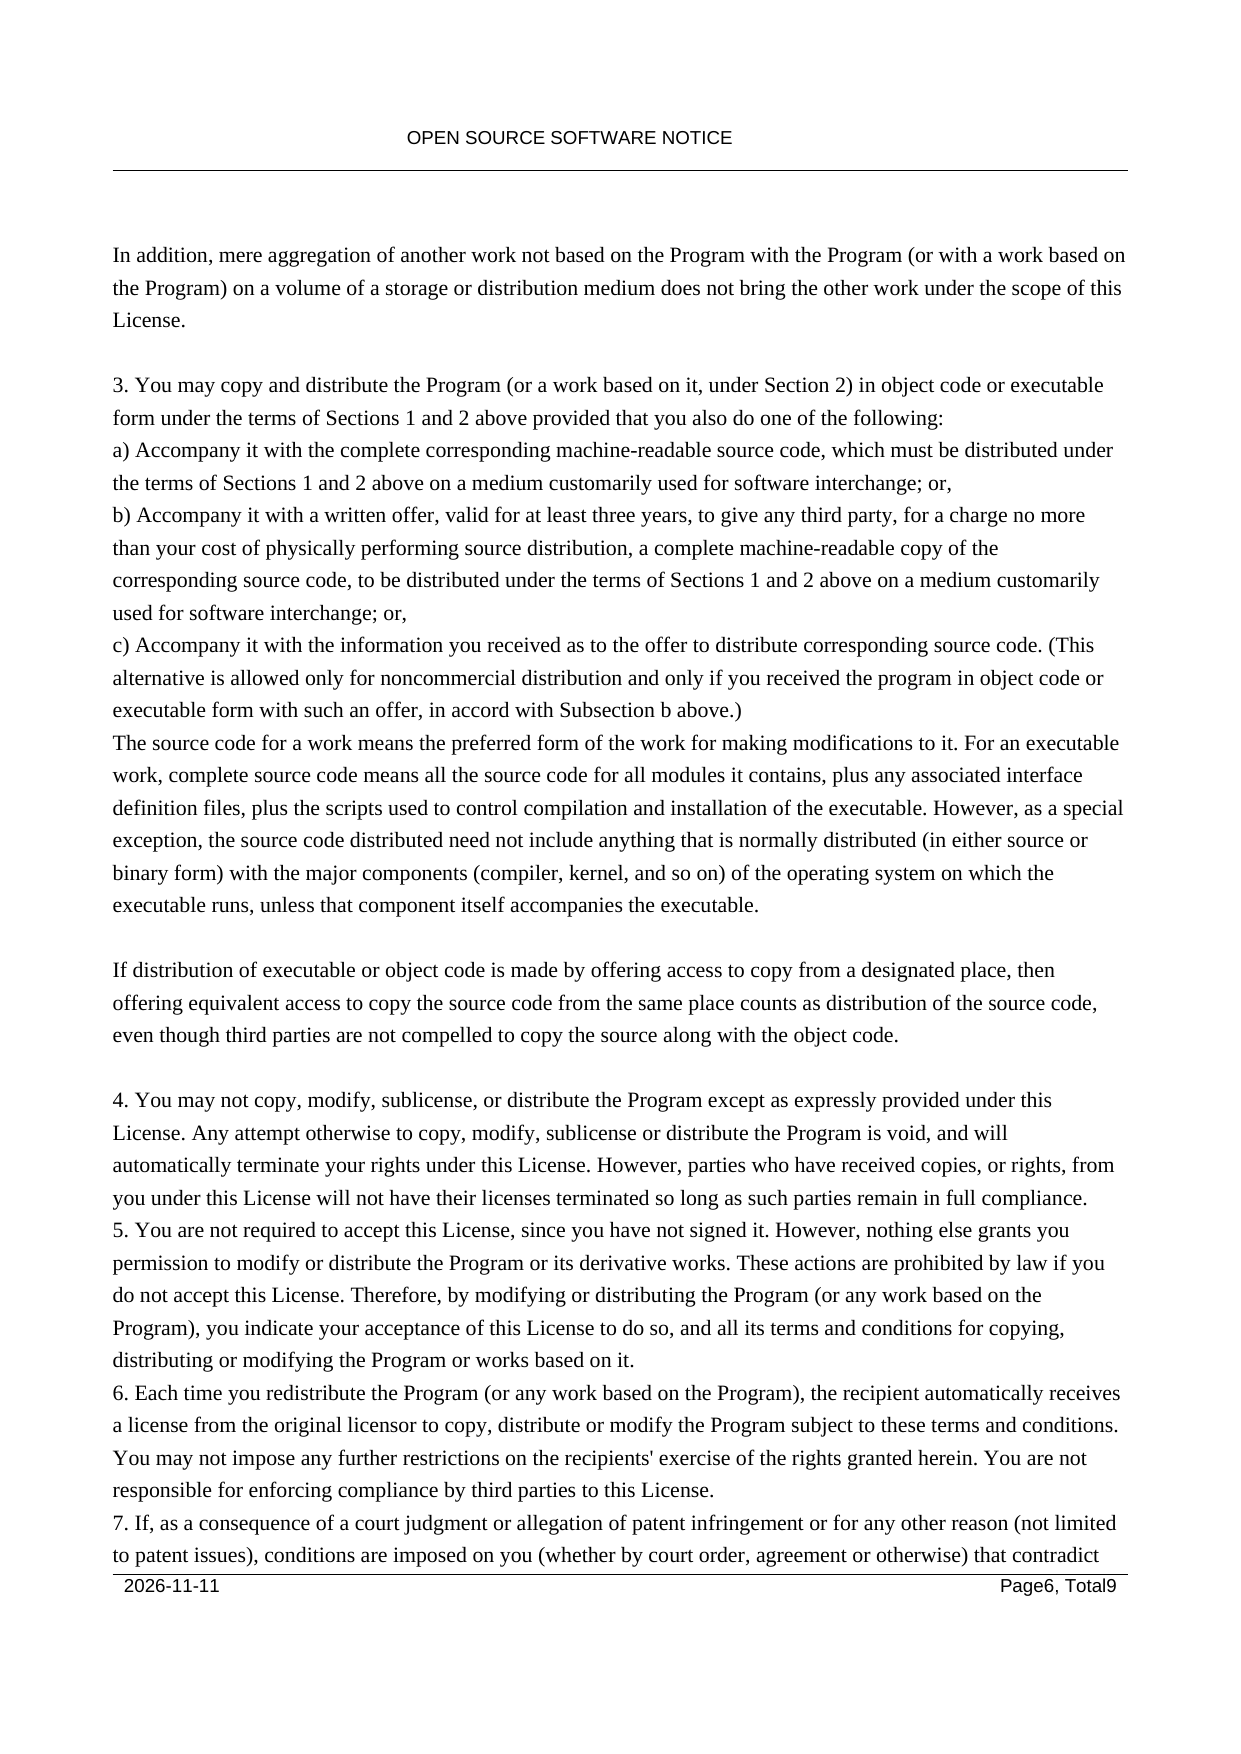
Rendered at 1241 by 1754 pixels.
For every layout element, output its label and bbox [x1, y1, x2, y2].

text [112, 206, 1128, 1571]
